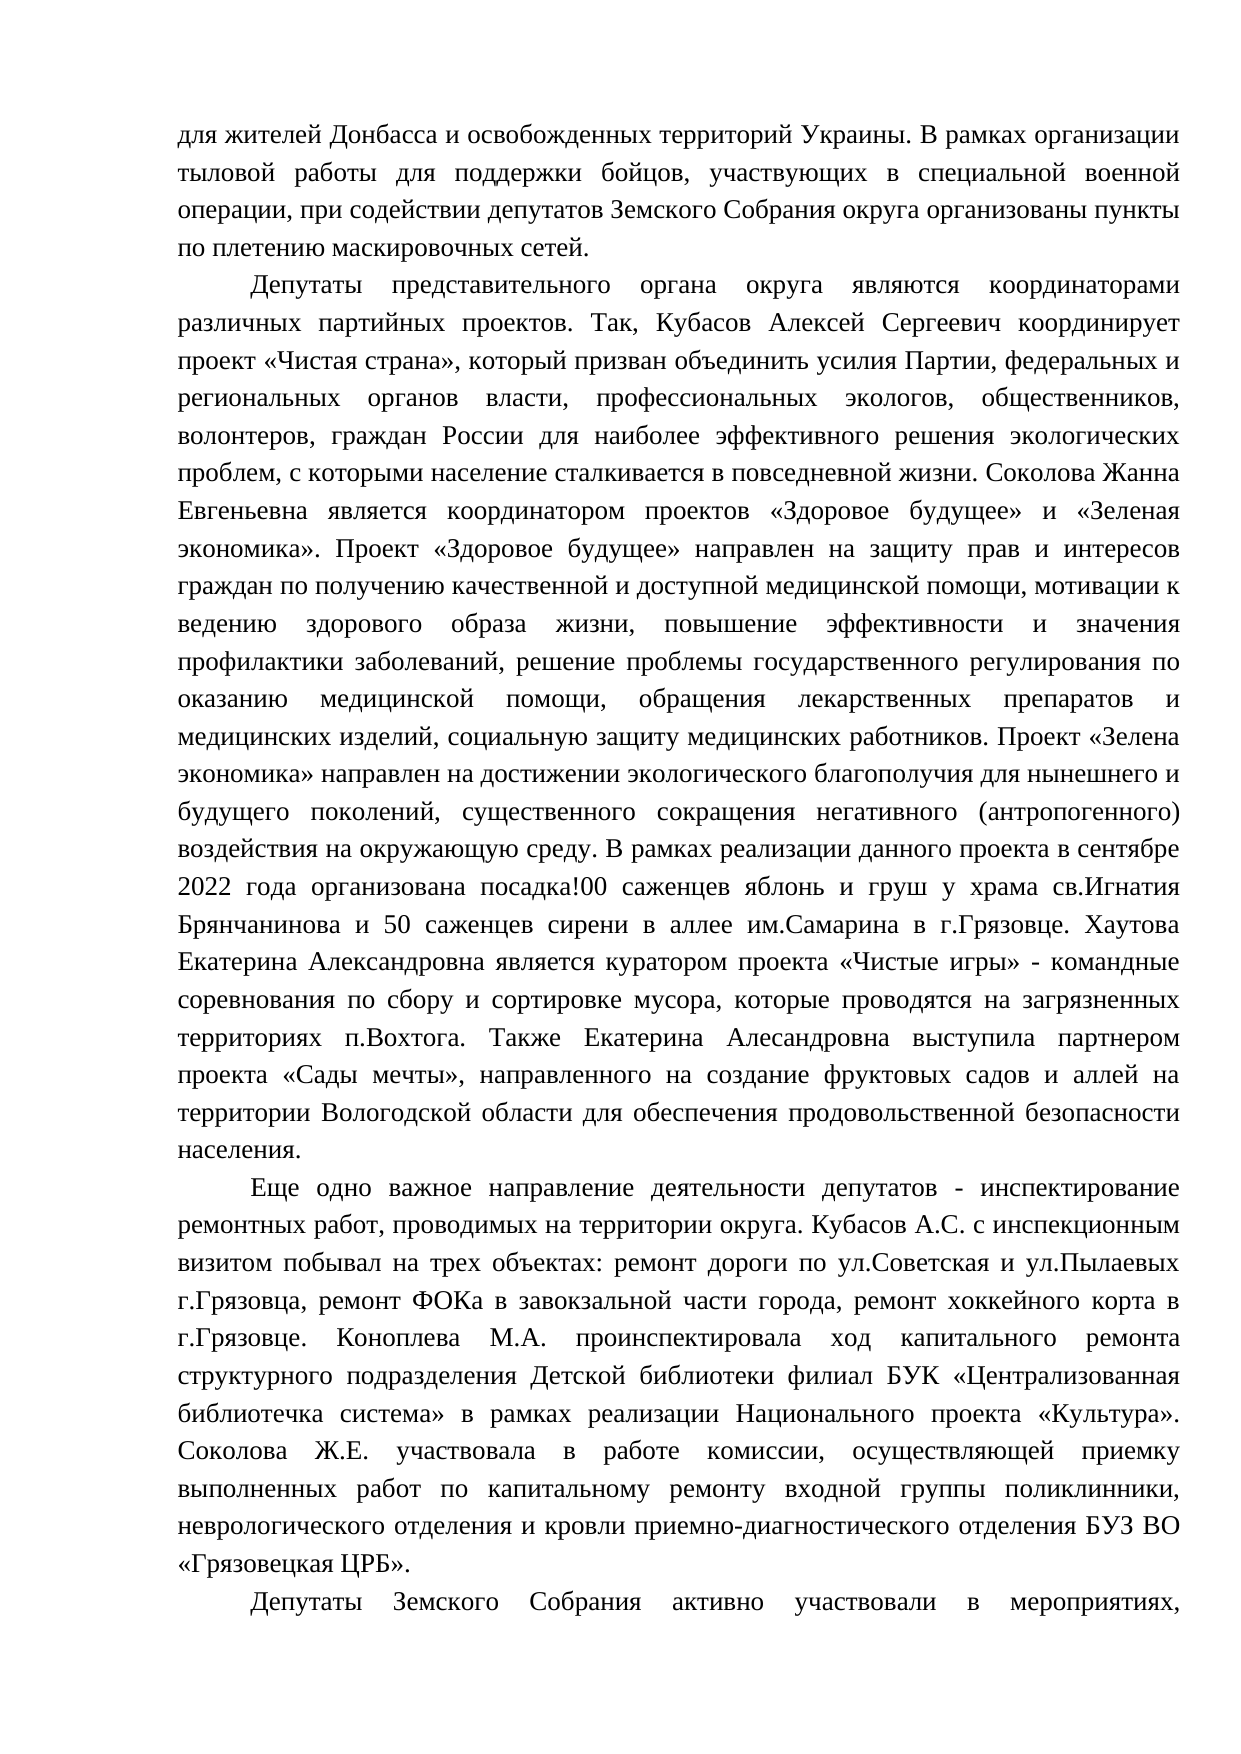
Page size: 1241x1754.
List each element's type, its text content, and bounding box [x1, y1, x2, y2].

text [177, 118, 1181, 262]
text Депутаты представительного органа округа являются координаторами различных партийных проектов. Так, Кубасов Алексей Сергеевич координирует проект «Чистая страна», который призван объединить усилия Партии, федеральных и региональных органов власти, профессиональных экологов, общественников, волонтеров, граждан России для наиболее эффективного решения экологических проблем, с которыми население сталкивается в повседневной жизни. Соколова Жанна Евгеньевна является координатором проектов «Здоровое будущее» и «Зеленая экономика». Проект «Здоровое будущее» направлен на защиту прав и интересов граждан по получению качественной и доступной медицинской помощи, мотивации к ведению здорового образа жизни, повышение эффективности и значения профилактики заболеваний, решение проблемы государственного регулирования по оказанию медицинской помощи, обращения лекарственных препаратов и медицинских изделий, социальную защиту медицинских работников. Проект «Зелена экономика» направлен на достижении экологического благополучия для нынешнего и будущего поколений, существенного сокращения негативного (антропогенного) воздействия на окружающую среду. В рамках реализации данного проекта в сентябре 2022 года организована посадка!00 саженцев яблонь и груш у храма св.Игнатия Брянчанинова и 50 саженцев сирени в аллее им.Самарина в г.Грязовце. Хаутова Екатерина Александровна является куратором проекта «Чистые игры» - командные соревнования по сбору и сортировке мусора, которые проводятся на загрязненных территориях п.Вохтога. Также Екатерина Алесандровна выступила партнером проекта «Сады мечты», направленного на создание фруктовых садов и аллей на территории Вологодской области для обеспечения продовольственной безопасности населения. [177, 268, 1181, 1164]
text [177, 1585, 1181, 1616]
text Еще одно важное направление деятельности депутатов - инспектирование ремонтных работ, проводимых на территории округа. Кубасов А.С. с инспекционным визитом побывал на трех объектах: ремонт дороги по ул.Советская и ул.Пылаевых г.Грязовца, ремонт ФОКа в завокзальной части города, ремонт хоккейного корта в г.Грязовце. Коноплева М.А. проинспектировала ход капитального ремонта структурного подразделения Детской библиотеки филиал БУК «Централизованная библиотечка система» в рамках реализации Национального проекта «Культура». Соколова Ж.Е. участвовала в работе комиссии, осуществляющей приемку выполненных работ по капитальному ремонту входной группы поликлинники, неврологического отделения и кровли приемно-диагностического отделения БУЗ ВО «Грязовецкая ЦРБ». [177, 1171, 1181, 1578]
